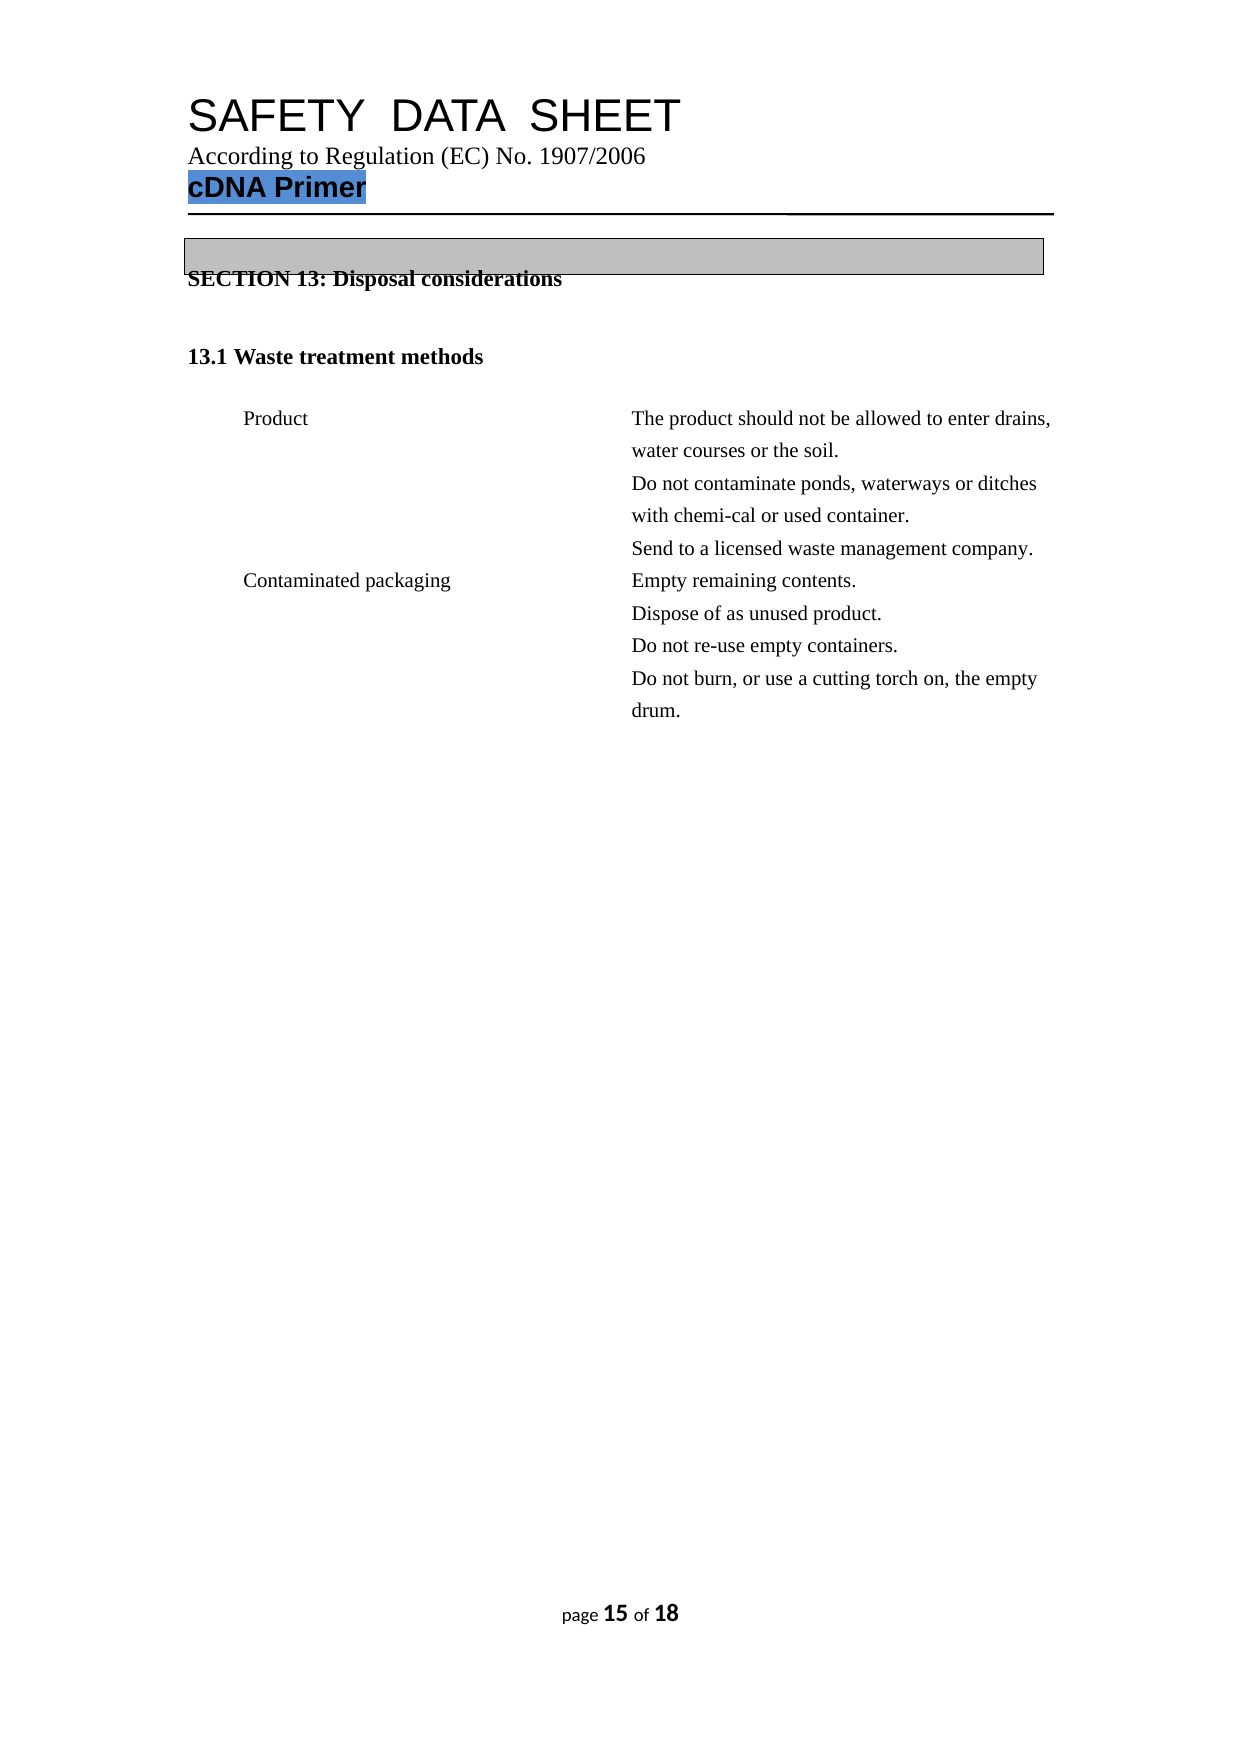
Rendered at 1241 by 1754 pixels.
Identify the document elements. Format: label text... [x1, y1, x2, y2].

text 13.1 Waste treatment methods [187, 340, 1053, 372]
table_cell Contaminated packaging [232, 564, 620, 727]
table_header Product [232, 402, 620, 564]
table_cell Empty remaining contents. Dispose of as unused product. Do not re-use empty containers. Do not burn, or use a cutting torch on, the empty drum. [620, 564, 1064, 727]
text SECTION 13: Disposal considerations [187, 262, 1053, 294]
table_header The product should not be allowed to enter drains, water courses or the soil. Do not contaminate ponds, waterways or ditches with chemi-cal or used container. Send to a licensed waste management company. [620, 402, 1064, 564]
